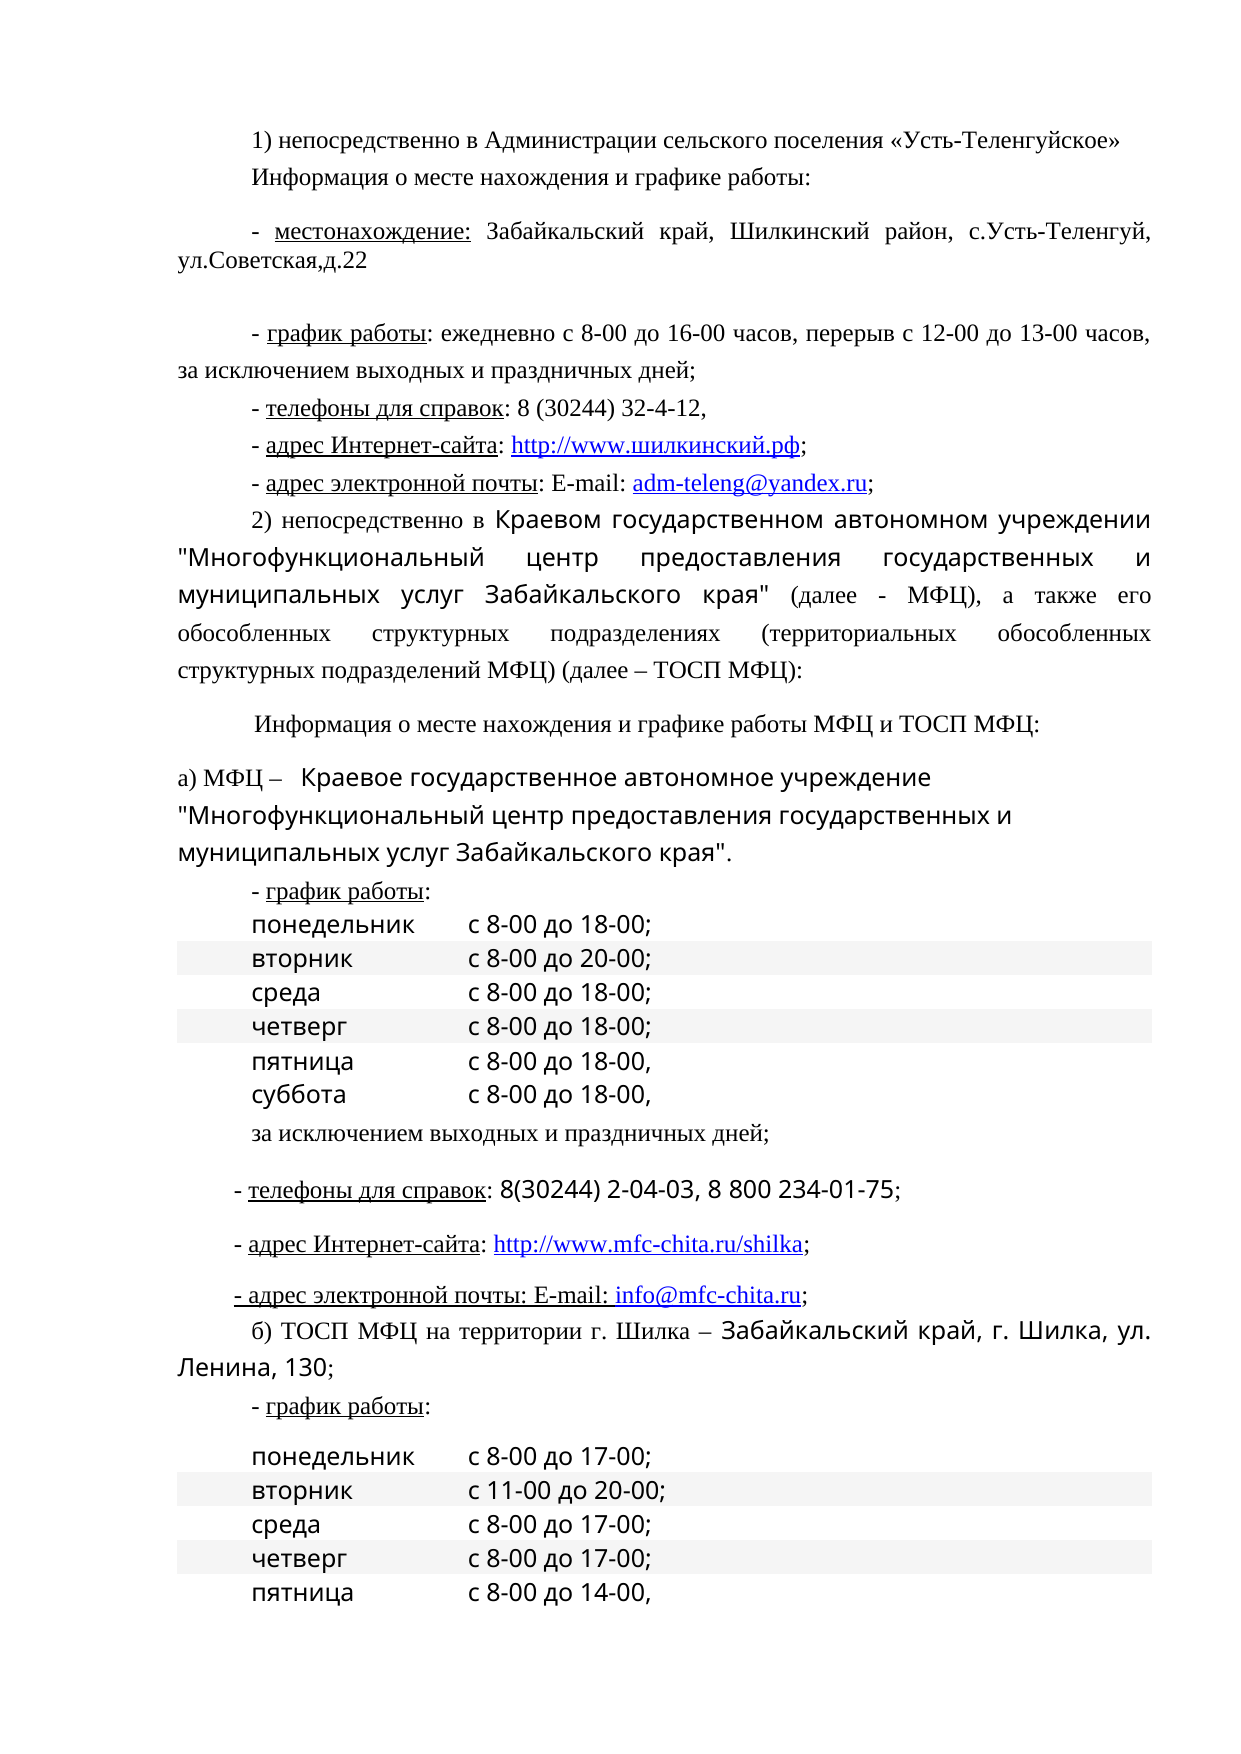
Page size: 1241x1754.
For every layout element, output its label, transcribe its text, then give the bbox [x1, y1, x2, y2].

table_cell пятница [177, 1575, 468, 1608]
table_cell среда [177, 1506, 468, 1540]
table_cell с 8-00 до 14-00, [468, 1575, 1152, 1608]
table_cell вторник [177, 941, 468, 975]
list Информация о месте нахождения и графике работы: [177, 156, 1152, 193]
table_cell суббота [177, 1077, 468, 1111]
table_cell с 8-00 до 17-00; [468, 1506, 1152, 1540]
text - телефоны для справок: 8(30244) 2-04-03, 8 800 234-01-75; [894, 1172, 1152, 1206]
list - график работы: [177, 1384, 1152, 1422]
table_cell с 8-00 до 18-00; [468, 975, 1152, 1009]
list - адрес электронной почты: E-mail: adm-teleng@yandex.ru; [177, 461, 1152, 498]
table_header с 8-00 до 18-00; [468, 907, 1152, 941]
text - местонахождение: Забайкальский край, Шилкинский район, с.Усть-Теленгуй, ул.Советская,д.22 [177, 216, 1152, 273]
list - график работы: [177, 869, 1152, 907]
text - адрес электронной почты: E-mail: info@mfc-chita.ru; [177, 1280, 1152, 1309]
list 2) непосредственно в Краевом государственном автономном учреждении "Многофункциональный центр предоставления государственных и муниципальных услуг Забайкальского края" (далее - МФЦ), а также его обособленных структурных подразделениях (территориальных обособленных структурных подразделений МФЦ) (далее – ТОСП МФЦ): [177, 573, 1152, 686]
text - телефоны для справок: 8(30244) 2-04-03, 8 800 234-01-75; [177, 1172, 500, 1206]
table_cell с 11-00 до 20-00; [468, 1472, 1152, 1506]
table_cell среда [177, 975, 468, 1009]
list 2) непосредственно в Краевом государственном автономном учреждении "Многофункциональный центр предоставления государственных и муниципальных услуг Забайкальского края" (далее - МФЦ), а также его обособленных структурных подразделениях (территориальных обособленных структурных подразделений МФЦ) (далее – ТОСП МФЦ): [177, 498, 1152, 539]
list 1) непосредственно в Администрации сельского поселения «Усть-Теленгуйское» [177, 118, 1152, 156]
table_cell с 8-00 до 18-00; [468, 1009, 1152, 1043]
text - адрес Интернет-сайта: http://www.mfc-chita.ru/shilka; [177, 1229, 1152, 1257]
table_cell с 8-00 до 17-00; [468, 1540, 1152, 1574]
table_cell с 8-00 до 18-00, [468, 1077, 1152, 1111]
list - график работы: ежедневно с 8-00 до 16-00 часов, перерыв с 12-00 до 13-00 часов, за исключением выходных и праздничных дней; [177, 311, 1152, 386]
text Информация о месте нахождения и графике работы МФЦ и ТОСП МФЦ: [177, 703, 1152, 740]
table_cell с 8-00 до 18-00, [468, 1043, 1152, 1077]
table_header с 8-00 до 17-00; [468, 1438, 1152, 1472]
table_cell четверг [177, 1009, 468, 1043]
table_cell вторник [177, 1472, 468, 1506]
list - адрес Интернет-сайта: http://www.шилкинский.рф; [177, 423, 1152, 461]
table_cell четверг [177, 1540, 468, 1574]
text а) МФЦ – Краевое государственное автономное учреждение "Многофункциональный центр предоставления государственных и муниципальных услуг Забайкальского края". [177, 757, 1152, 869]
list за исключением выходных и праздничных дней; [177, 1111, 1152, 1149]
list б) ТОСП МФЦ на территории г. Шилка – Забайкальский край, г. Шилка, ул. Ленина, 130; [177, 1309, 1152, 1384]
table_header понедельник [177, 907, 468, 941]
table_cell пятница [177, 1043, 468, 1077]
table_cell с 8-00 до 20-00; [468, 941, 1152, 975]
table_header понедельник [177, 1438, 468, 1472]
list - телефоны для справок: 8 (30244) 32-4-12, [177, 386, 1152, 423]
